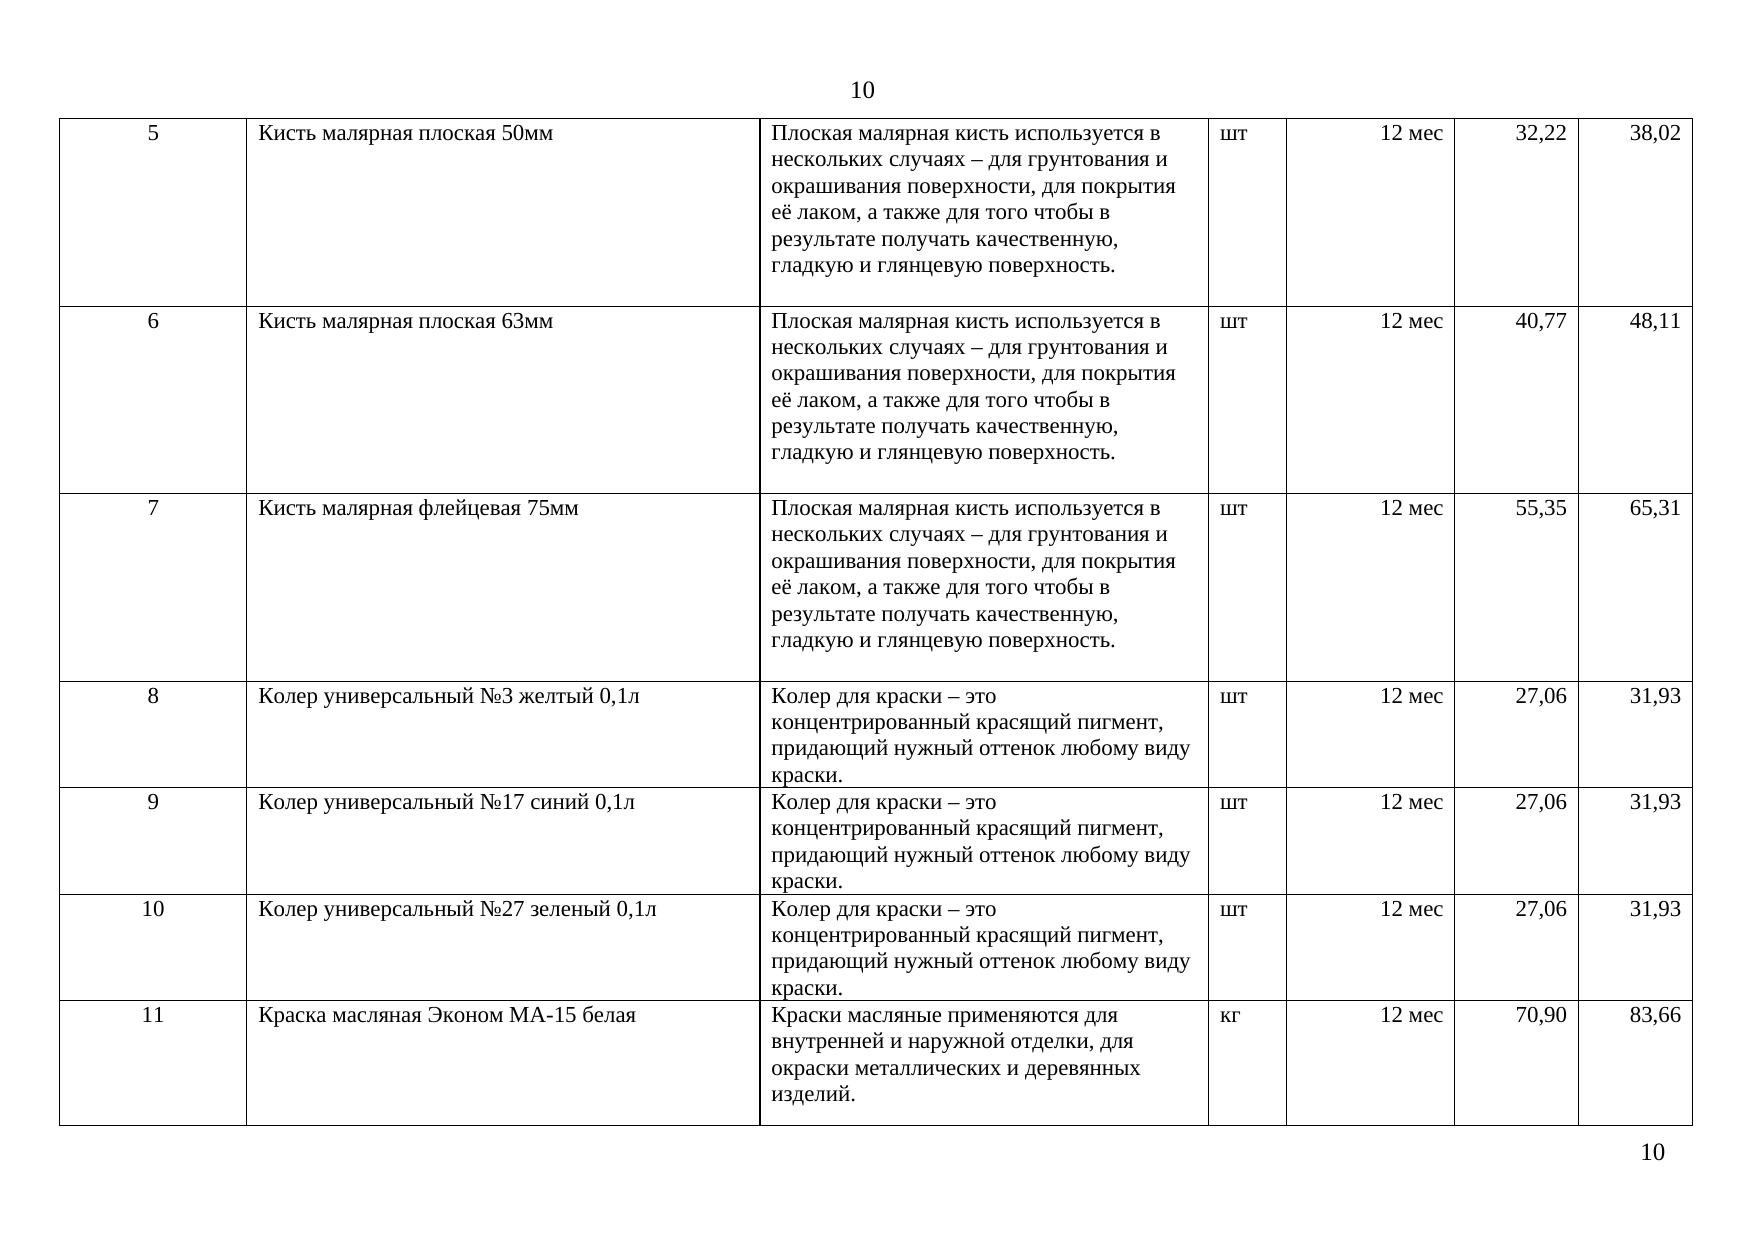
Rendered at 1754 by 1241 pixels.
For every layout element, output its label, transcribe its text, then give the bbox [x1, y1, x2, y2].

table_cell 6 [60, 307, 246, 493]
table_cell 12 мес [1287, 119, 1454, 306]
table_cell 12 мес [1287, 895, 1454, 1000]
table_cell шт [1209, 788, 1286, 893]
table_cell 5 [60, 119, 246, 306]
table_cell Колер универсальный №3 желтый 0,1л [247, 682, 759, 787]
table_cell Колер универсальный №27 зеленый 0,1л [247, 895, 759, 1000]
table_cell 48,11 [1579, 307, 1692, 493]
table_cell шт [1209, 895, 1286, 1000]
table_cell 31,93 [1579, 788, 1692, 893]
table_cell Кисть малярная плоская 63мм [247, 307, 759, 493]
table_cell 38,02 [1579, 119, 1692, 306]
table_cell 11 [60, 1001, 246, 1125]
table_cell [761, 119, 1208, 306]
table_cell 70,90 [1455, 1001, 1578, 1125]
table_cell 65,31 [1579, 494, 1692, 681]
table_cell 12 мес [1287, 494, 1454, 681]
table_cell шт [1209, 119, 1286, 306]
table_cell Кисть малярная плоская 50мм [247, 119, 759, 306]
table_cell Колер для краски – это концентрированный красящий пигмент, придающий нужный оттенок любому виду краски. [761, 682, 1208, 787]
table_cell Колер универсальный №17 синий 0,1л [247, 788, 759, 893]
table_cell 12 мес [1287, 788, 1454, 893]
table_cell 10 [60, 895, 246, 1000]
table_cell 83,66 [1579, 1001, 1692, 1125]
table_cell 7 [60, 494, 246, 681]
table_cell Колер для краски – это концентрированный красящий пигмент, придающий нужный оттенок любому виду краски. [761, 895, 1208, 1000]
table_cell 31,93 [1579, 682, 1692, 787]
table_cell 8 [60, 682, 246, 787]
table_cell 12 мес [1287, 1001, 1454, 1125]
table_cell 27,06 [1455, 788, 1578, 893]
table_cell Колер для краски – это концентрированный красящий пигмент, придающий нужный оттенок любому виду краски. [761, 788, 1208, 893]
table_cell 32,22 [1455, 119, 1578, 306]
table_cell 55,35 [1455, 494, 1578, 681]
table_cell 27,06 [1455, 682, 1578, 787]
table_cell 40,77 [1455, 307, 1578, 493]
table_cell 31,93 [1579, 895, 1692, 1000]
table_cell шт [1209, 682, 1286, 787]
table_cell шт [1209, 494, 1286, 681]
table_cell Краски масляные применяются для внутренней и наружной отделки, для окраски металлических и деревянных изделий. [761, 1001, 1208, 1125]
table_cell 9 [60, 788, 246, 893]
table_cell 12 мес [1287, 682, 1454, 787]
table_cell кг [1209, 1001, 1286, 1125]
table_cell 27,06 [1455, 895, 1578, 1000]
table_cell шт [1209, 307, 1286, 493]
table_cell 12 мес [1287, 307, 1454, 493]
table_cell Краска масляная Эконом МА-15 белая [247, 1001, 759, 1125]
table_cell Кисть малярная флейцевая 75мм [247, 494, 759, 681]
